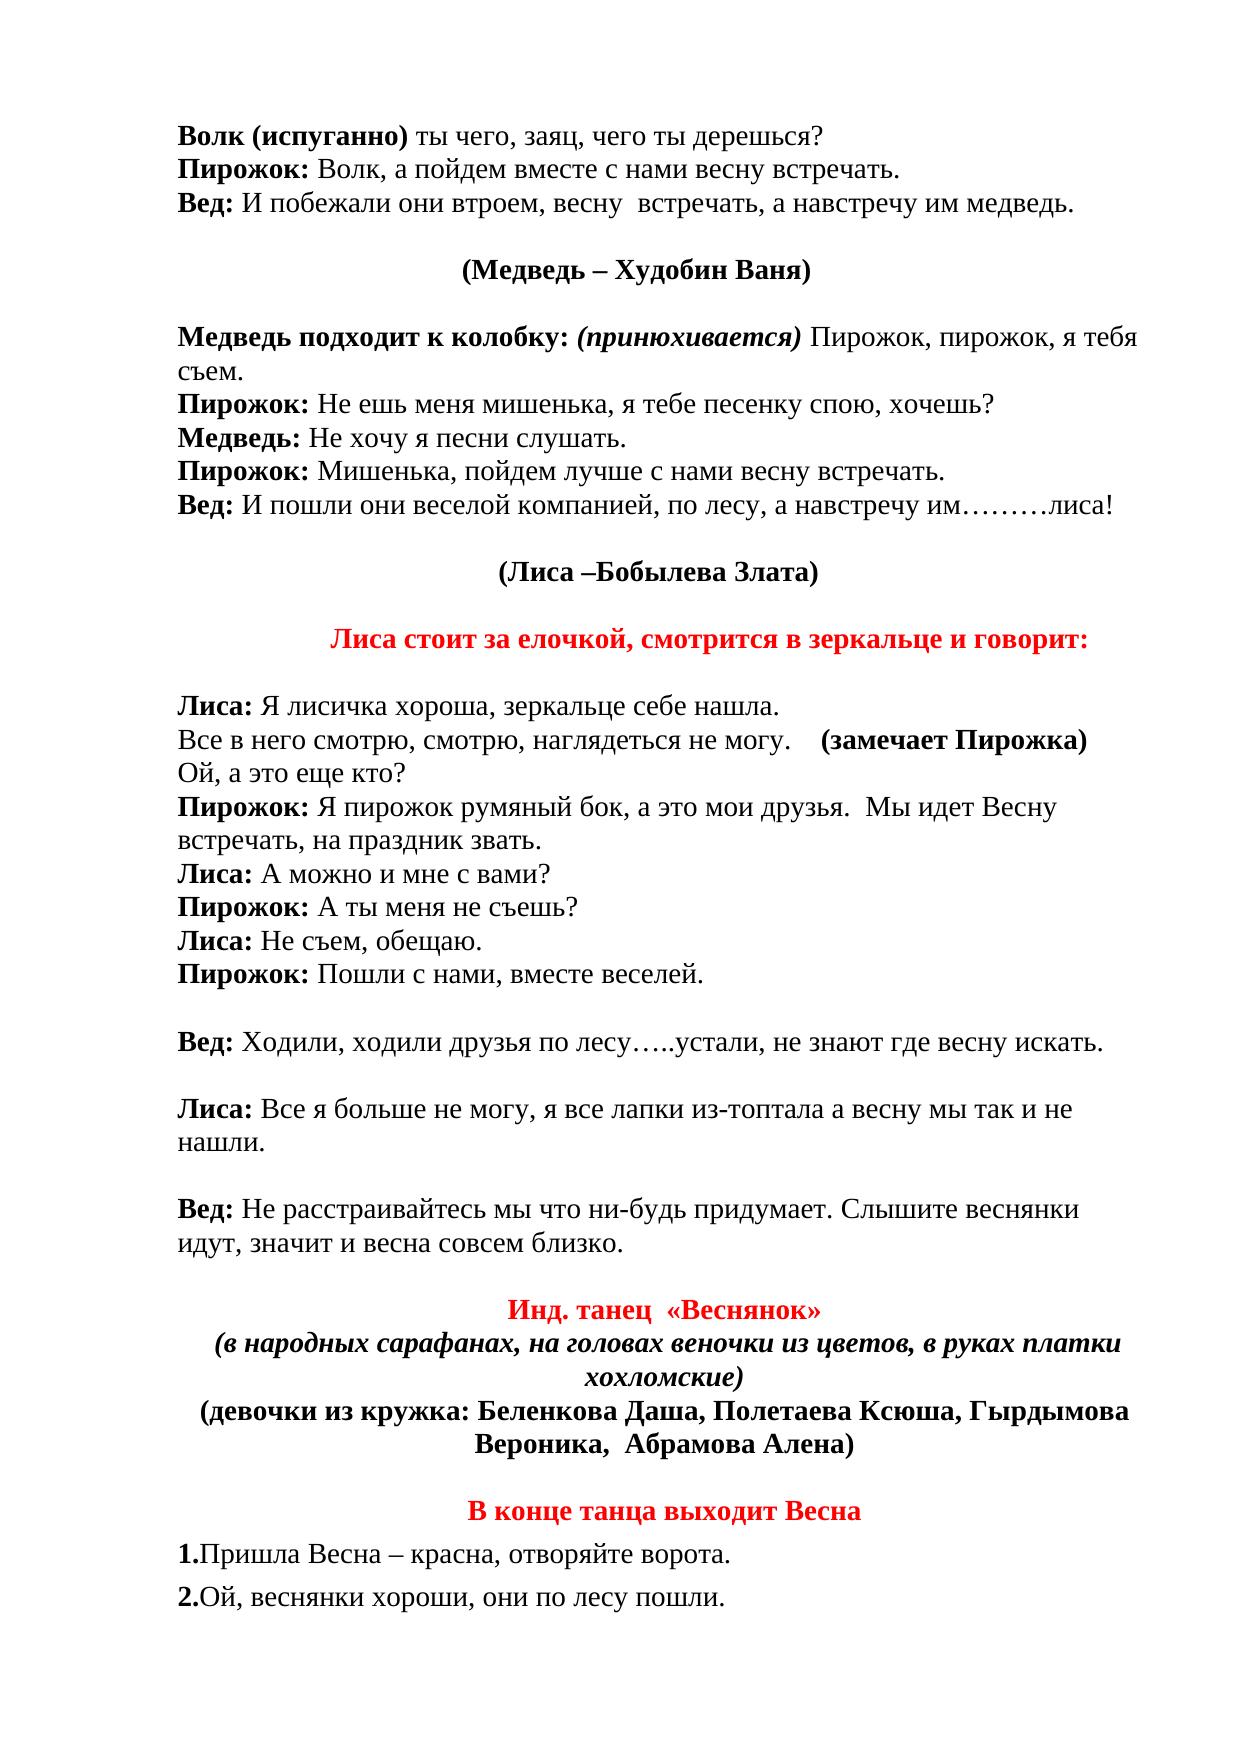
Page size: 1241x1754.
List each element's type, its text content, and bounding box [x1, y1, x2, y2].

text Медведь: Не хочу я песни слушать. [177, 420, 1152, 453]
text Пирожок: Мишенька, пойдем лучше с нами весну встречать. [177, 453, 1152, 487]
text Пирожок: Я пирожок румяный бок, а это мои друзья. Мы идет Весну встречать, на праздник звать. [177, 789, 1152, 856]
text Все в него смотрю, смотрю, наглядеться не могу. (замечает Пирожка) [177, 722, 1152, 755]
text (девочки из кружка: Беленкова Даша, Полетаева Ксюша, Гырдымова Вероника, Абрамова Алена) [177, 1393, 1152, 1460]
text (в народных сарафанах, на головах веночки из цветов, в руках платки хохломские) [177, 1326, 1152, 1393]
text Вед: И пошли они веселой компанией, по лесу, а навстречу им………лиса! [177, 487, 1152, 521]
text Инд. танец «Веснянок» [177, 1292, 1152, 1326]
text Лиса: А можно и мне с вами? [177, 856, 1152, 889]
text Лиса стоит за елочкой, смотрится в зеркальце и говорит: [177, 621, 1152, 655]
text Вед: И побежали они втроем, весну встречать, а навстречу им медведь. [177, 185, 1152, 219]
text Пирожок: Волк, а пойдем вместе с нами весну встречать. [177, 152, 1152, 185]
text В конце танца выходит Весна [177, 1493, 1152, 1527]
text (Медведь – Худобин Ваня) [177, 252, 1152, 286]
text Лиса: Я лисичка хороша, зеркальце себе нашла. [177, 688, 1152, 722]
text Медведь подходит к колобку: (принюхивается) Пирожок, пирожок, я тебя съем. [177, 319, 1152, 386]
text Лиса: Не съем, обещаю. [177, 923, 1152, 957]
text 2.Ой, веснянки хороши, они по лесу пошли. [177, 1579, 1152, 1613]
text Пирожок: А ты меня не съешь? [177, 889, 1152, 923]
text Вед: Ходили, ходили друзья по лесу…..устали, не знают где весну искать. [177, 1024, 1152, 1057]
text Вед: Не расстраивайтесь мы что ни-будь придумает. Слышите веснянки идут, значит и весна совсем близко. [177, 1191, 1152, 1258]
text Лиса: Все я больше не могу, я все лапки из-топтала а весну мы так и не нашли. [177, 1091, 1152, 1158]
text Ой, а это еще кто? [177, 755, 1152, 789]
text Пирожок: Пошли с нами, вместе веселей. [177, 957, 1152, 990]
text Волк (испуганно) ты чего, заяц, чего ты дерешься? [177, 118, 1152, 152]
text Пирожок: Не ешь меня мишенька, я тебе песенку спою, хочешь? [177, 386, 1152, 420]
text (Лиса –Бобылева Злата) [177, 554, 1152, 588]
text 1.Пришла Весна – красна, отворяйте ворота. [177, 1536, 1152, 1570]
